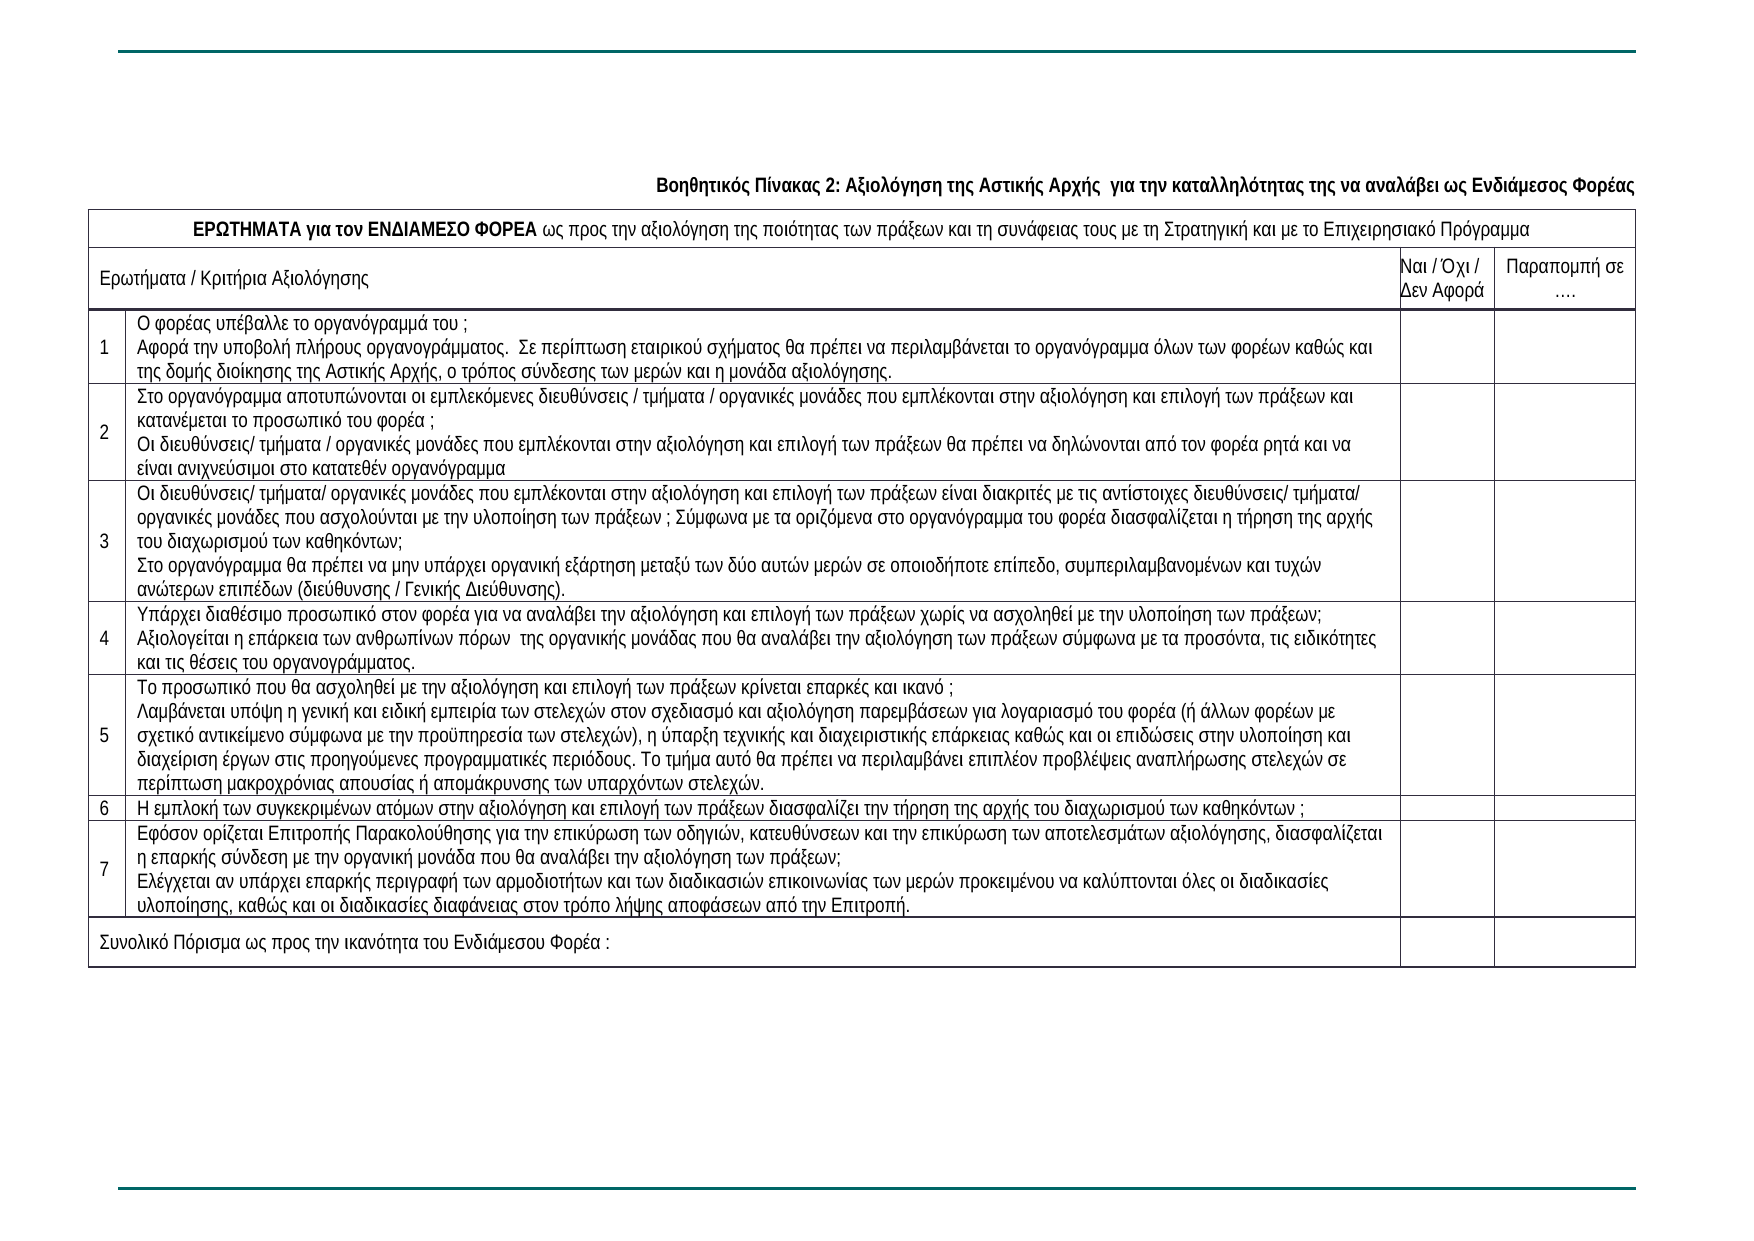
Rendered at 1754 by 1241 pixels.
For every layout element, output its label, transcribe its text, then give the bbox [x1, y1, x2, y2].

table_cell [1495, 675, 1635, 794]
table_cell 3 [89, 481, 125, 601]
table_cell [1495, 311, 1635, 383]
table_cell Στο οργανόγραμμα αποτυπώνονται οι εμπλεκόμενες διευθύνσεις / τμήματα / οργανικές μονάδες που εμπλέκονται στην αξιολόγηση και επιλογή των πράξεων και κατανέμεται το προσωπικό του φορέα ; Οι διευθύνσεις/ τμήματα / οργανικές μονάδες που εμπλέκονται στην αξιολόγηση και επιλογή των πράξεων θα πρέπει να δηλώνονται από τον φορέα ρητά και να είναι ανιχνεύσιμοι στο κατατεθέν οργανόγραμμα [126, 384, 1400, 480]
table_cell [1495, 796, 1635, 819]
table_cell Οι διευθύνσεις/ τμήματα/ οργανικές μονάδες που εμπλέκονται στην αξιολόγηση και επιλογή των πράξεων είναι διακριτές με τις αντίστοιχες διευθύνσεις/ τμήματα/ οργανικές μονάδες που ασχολούνται με την υλοποίηση των πράξεων ; Σύμφωνα με τα οριζόμενα στο οργανόγραμμα του φορέα διασφαλίζεται η τήρηση της αρχής του διαχωρισμού των καθηκόντων; Στο οργανόγραμμα θα πρέπει να μην υπάρχει οργανική εξάρτηση μεταξύ των δύο αυτών μερών σε οποιοδήποτε επίπεδο, συμπεριλαμβανομένων και τυχών ανώτερων επιπέδων (διεύθυνσης / Γενικής Διεύθυνσης). [126, 481, 1400, 601]
table_cell 5 [89, 675, 125, 794]
table_cell [1495, 918, 1635, 966]
table_cell [1401, 311, 1494, 383]
table_cell Συνολικό Πόρισμα ως προς την ικανότητα του Ενδιάμεσου Φορέα : [89, 918, 1400, 966]
table_cell [1401, 821, 1494, 916]
table_cell [1401, 481, 1494, 601]
table_cell Το προσωπικό που θα ασχοληθεί με την αξιολόγηση και επιλογή των πράξεων κρίνεται επαρκές και ικανό ; Λαμβάνεται υπόψη η γενική και ειδική εμπειρία των στελεχών στον σχεδιασμό και αξιολόγηση παρεμβάσεων για λογαριασμό του φορέα (ή άλλων φορέων με σχετικό αντικείμενο σύμφωνα με την προϋπηρεσία των στελεχών), η ύπαρξη τεχνικής και διαχειριστικής επάρκειας καθώς και οι επιδώσεις στην υλοποίηση και διαχείριση έργων στις προηγούμενες προγραμματικές περιόδους. Το τμήμα αυτό θα πρέπει να περιλαμβάνει επιπλέον προβλέψεις αναπλήρωσης στελεχών σε περίπτωση μακροχρόνιας απουσίας ή απομάκρυνσης των υπαρχόντων στελεχών. [126, 675, 1400, 794]
table_cell Παραπομπή σε …. [1495, 248, 1635, 308]
table_cell [1495, 602, 1635, 674]
table_cell [1495, 481, 1635, 601]
table_cell 1 [89, 311, 125, 383]
table_header ΕΡΩΤΗΜΑΤΑ για τον ΕΝΔΙΑΜΕΣΟ ΦΟΡΕΑ ως προς την αξιολόγηση της ποιότητας των πράξεων και τη συνάφειας τους με τη Στρατηγική και με το Επιχειρησιακό Πρόγραμμα [89, 210, 1635, 247]
table_cell [1401, 384, 1494, 480]
table_cell [1401, 675, 1494, 794]
table_cell [1401, 918, 1494, 966]
table_cell [1401, 796, 1494, 819]
table_cell [1495, 384, 1635, 480]
table_cell 6 [89, 796, 125, 819]
table_cell Υπάρχει διαθέσιμο προσωπικό στον φορέα για να αναλάβει την αξιολόγηση και επιλογή των πράξεων χωρίς να ασχοληθεί με την υλοποίηση των πράξεων; Αξιολογείται η επάρκεια των ανθρωπίνων πόρων της οργανικής μονάδας που θα αναλάβει την αξιολόγηση των πράξεων σύμφωνα με τα προσόντα, τις ειδικότητες και τις θέσεις του οργανογράμματος. [126, 602, 1400, 674]
table_cell Η εμπλοκή των συγκεκριμένων ατόμων στην αξιολόγηση και επιλογή των πράξεων διασφαλίζει την τήρηση της αρχής του διαχωρισμού των καθηκόντων ; [126, 796, 1400, 819]
table_cell 7 [89, 821, 125, 916]
table_cell 2 [89, 384, 125, 480]
table_cell Ναι / Όχι / Δεν Αφορά [1401, 248, 1494, 308]
table_cell Ερωτήματα / Κριτήρια Αξιολόγησης [89, 248, 1400, 308]
table_cell [1495, 821, 1635, 916]
table_cell [1401, 602, 1494, 674]
table_cell 4 [89, 602, 125, 674]
text Βοηθητικός Πίνακας 2: Αξιολόγηση της Αστικής Αρχής για την καταλληλότητας της να αναλάβει ως Ενδιάμεσος Φορέας [118, 173, 1636, 197]
table_cell Εφόσον ορίζεται Επιτροπής Παρακολούθησης για την επικύρωση των οδηγιών, κατευθύνσεων και την επικύρωση των αποτελεσμάτων αξιολόγησης, διασφαλίζεται η επαρκής σύνδεση με την οργανική μονάδα που θα αναλάβει την αξιολόγηση των πράξεων; Ελέγχεται αν υπάρχει επαρκής περιγραφή των αρμοδιοτήτων και των διαδικασιών επικοινωνίας των μερών προκειμένου να καλύπτονται όλες οι διαδικασίες υλοποίησης, καθώς και οι διαδικασίες διαφάνειας στον τρόπο λήψης αποφάσεων από την Επιτροπή. [126, 821, 1400, 916]
table_cell Ο φορέας υπέβαλλε το οργανόγραμμά του ; Αφορά την υποβολή πλήρους οργανογράμματος. Σε περίπτωση εταιρικού σχήματος θα πρέπει να περιλαμβάνεται το οργανόγραμμα όλων των φορέων καθώς και της δομής διοίκησης της Αστικής Αρχής, ο τρόπος σύνδεσης των μερών και η μονάδα αξιολόγησης. [126, 311, 1400, 383]
